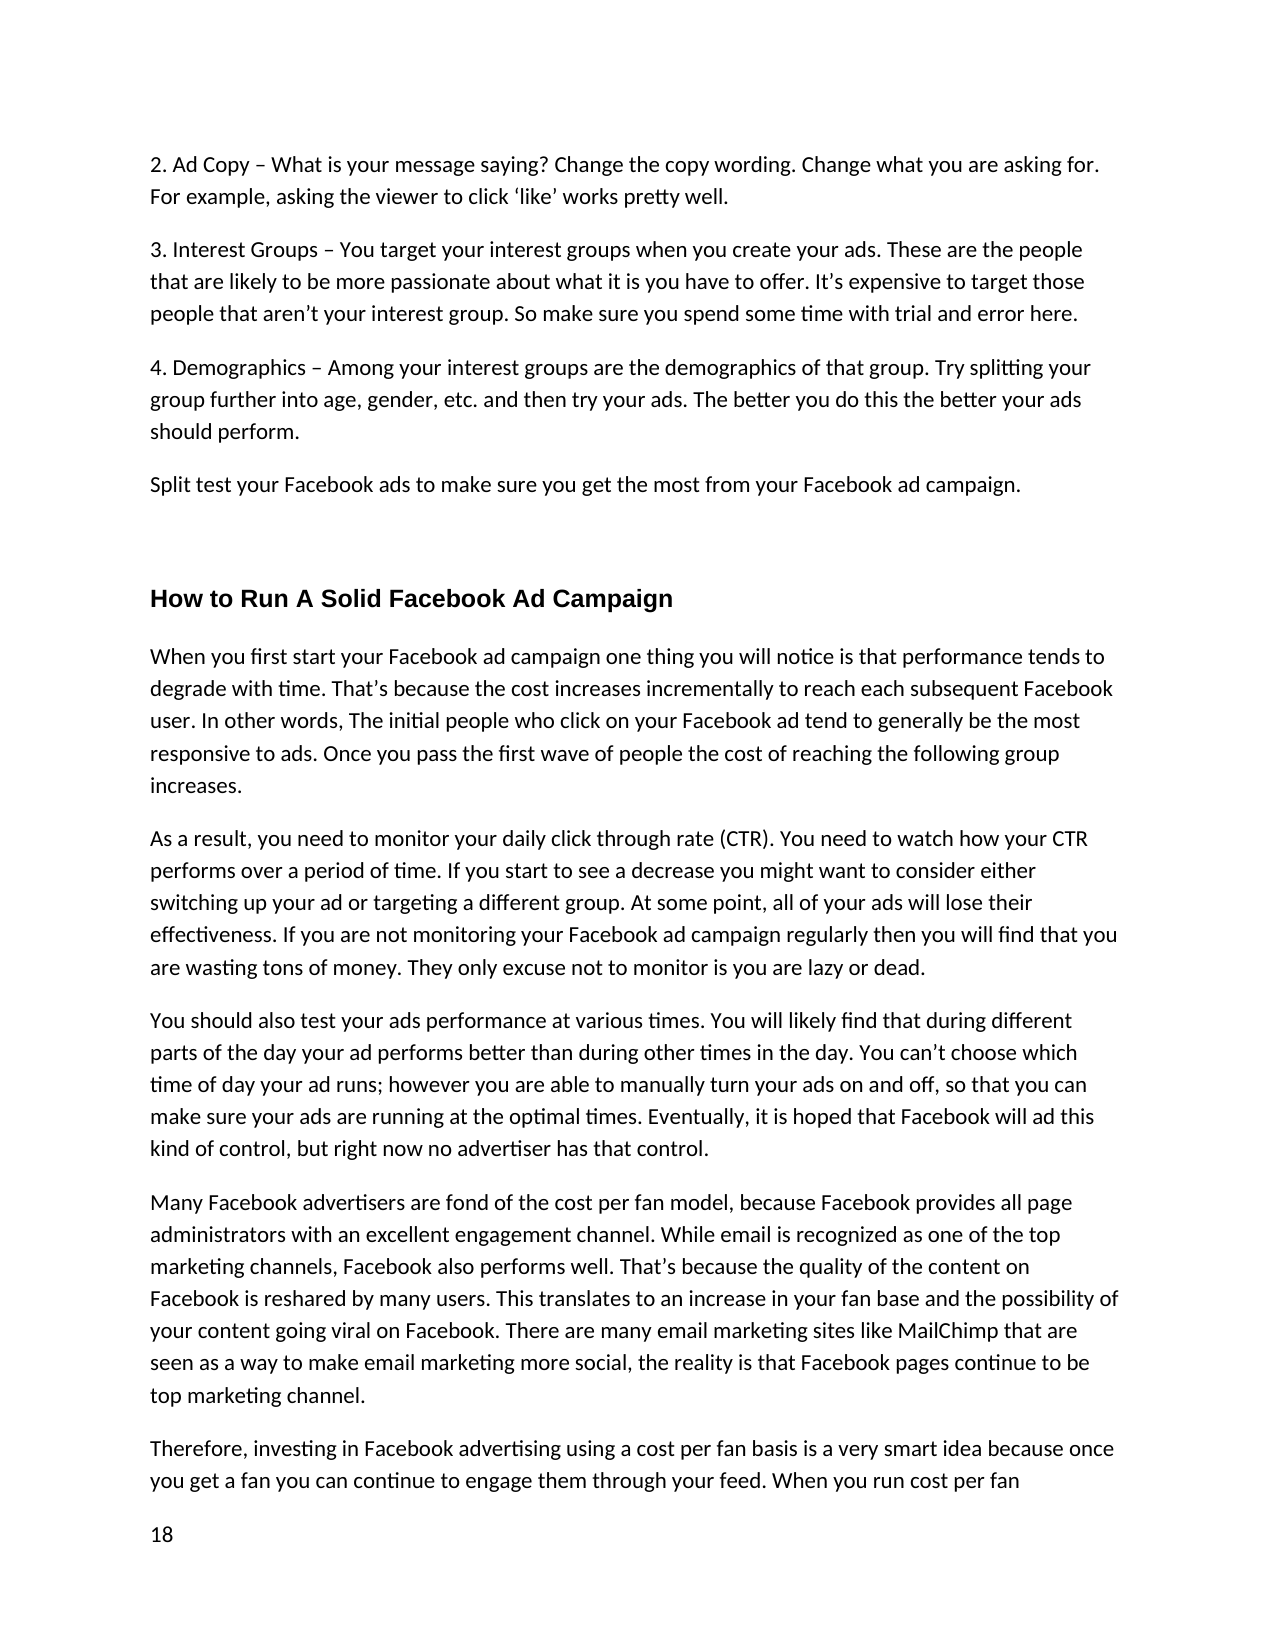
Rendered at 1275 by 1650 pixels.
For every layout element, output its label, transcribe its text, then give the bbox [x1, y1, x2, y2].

text As a result, you need to monitor your daily click through rate (CTR). You need to watch how your CTR performs over a period of time. If you start to see a decrease you might want to consider either switching up your ad or targeting a different group. At some point, all of your ads will lose their effectiveness. If you are not monitoring your Facebook ad campaign regularly then you will find that you are wasting tons of money. They only excuse not to monitor is you are lazy or dead. [150, 824, 1125, 981]
text When you first start your Facebook ad campaign one thing you will notice is that performance tends to degrade with time. That’s because the cost increases incrementally to reach each subsequent Facebook user. In other words, The initial people who click on your Facebook ad tend to generally be the most responsive to ads. Once you pass the first wave of people the cost of reaching the following group increases. [150, 642, 1125, 799]
text Many Facebook advertisers are fond of the cost per fan model, because Facebook provides all page administrators with an excellent engagement channel. While email is recognized as one of the top marketing channels, Facebook also performs well. That’s because the quality of the content on Facebook is reshared by many users. This translates to an increase in your fan base and the possibility of your content going viral on Facebook. There are many email marketing sites like MailChimp that are seen as a way to make email marketing more social, the reality is that Facebook pages continue to be top marketing channel. [150, 1188, 1125, 1409]
text You should also test your ads performance at various times. You will likely find that during different parts of the day your ad performs better than during other times in the day. You can’t choose which time of day your ad runs; however you are able to manually turn your ads on and off, so that you can make sure your ads are running at the optimal times. Eventually, it is hoped that Facebook will ad this kind of control, but right now no advertiser has that control. [150, 1006, 1125, 1163]
text 3. Interest Groups – You target your interest groups when you create your ads. These are the people that are likely to be more passionate about what it is you have to offer. It’s expensive to target those people that aren’t your interest group. So make sure you spend some time with trial and error here. [150, 235, 1125, 328]
text 4. Demographics – Among your interest groups are the demographics of that group. Try splitting your group further into age, gender, etc. and then try your ads. The better you do this the better your ads should perform. [150, 353, 1125, 445]
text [150, 1434, 1125, 1494]
text 2. Ad Copy – What is your message saying? Change the copy wording. Change what you are asking for. For example, asking the viewer to click ‘like’ works pretty well. [150, 150, 1125, 210]
text Split test your Facebook ads to make sure you get the most from your Facebook ad campaign. [150, 470, 1125, 498]
subtitle How to Run A Solid Facebook Ad Campaign [150, 584, 1125, 613]
